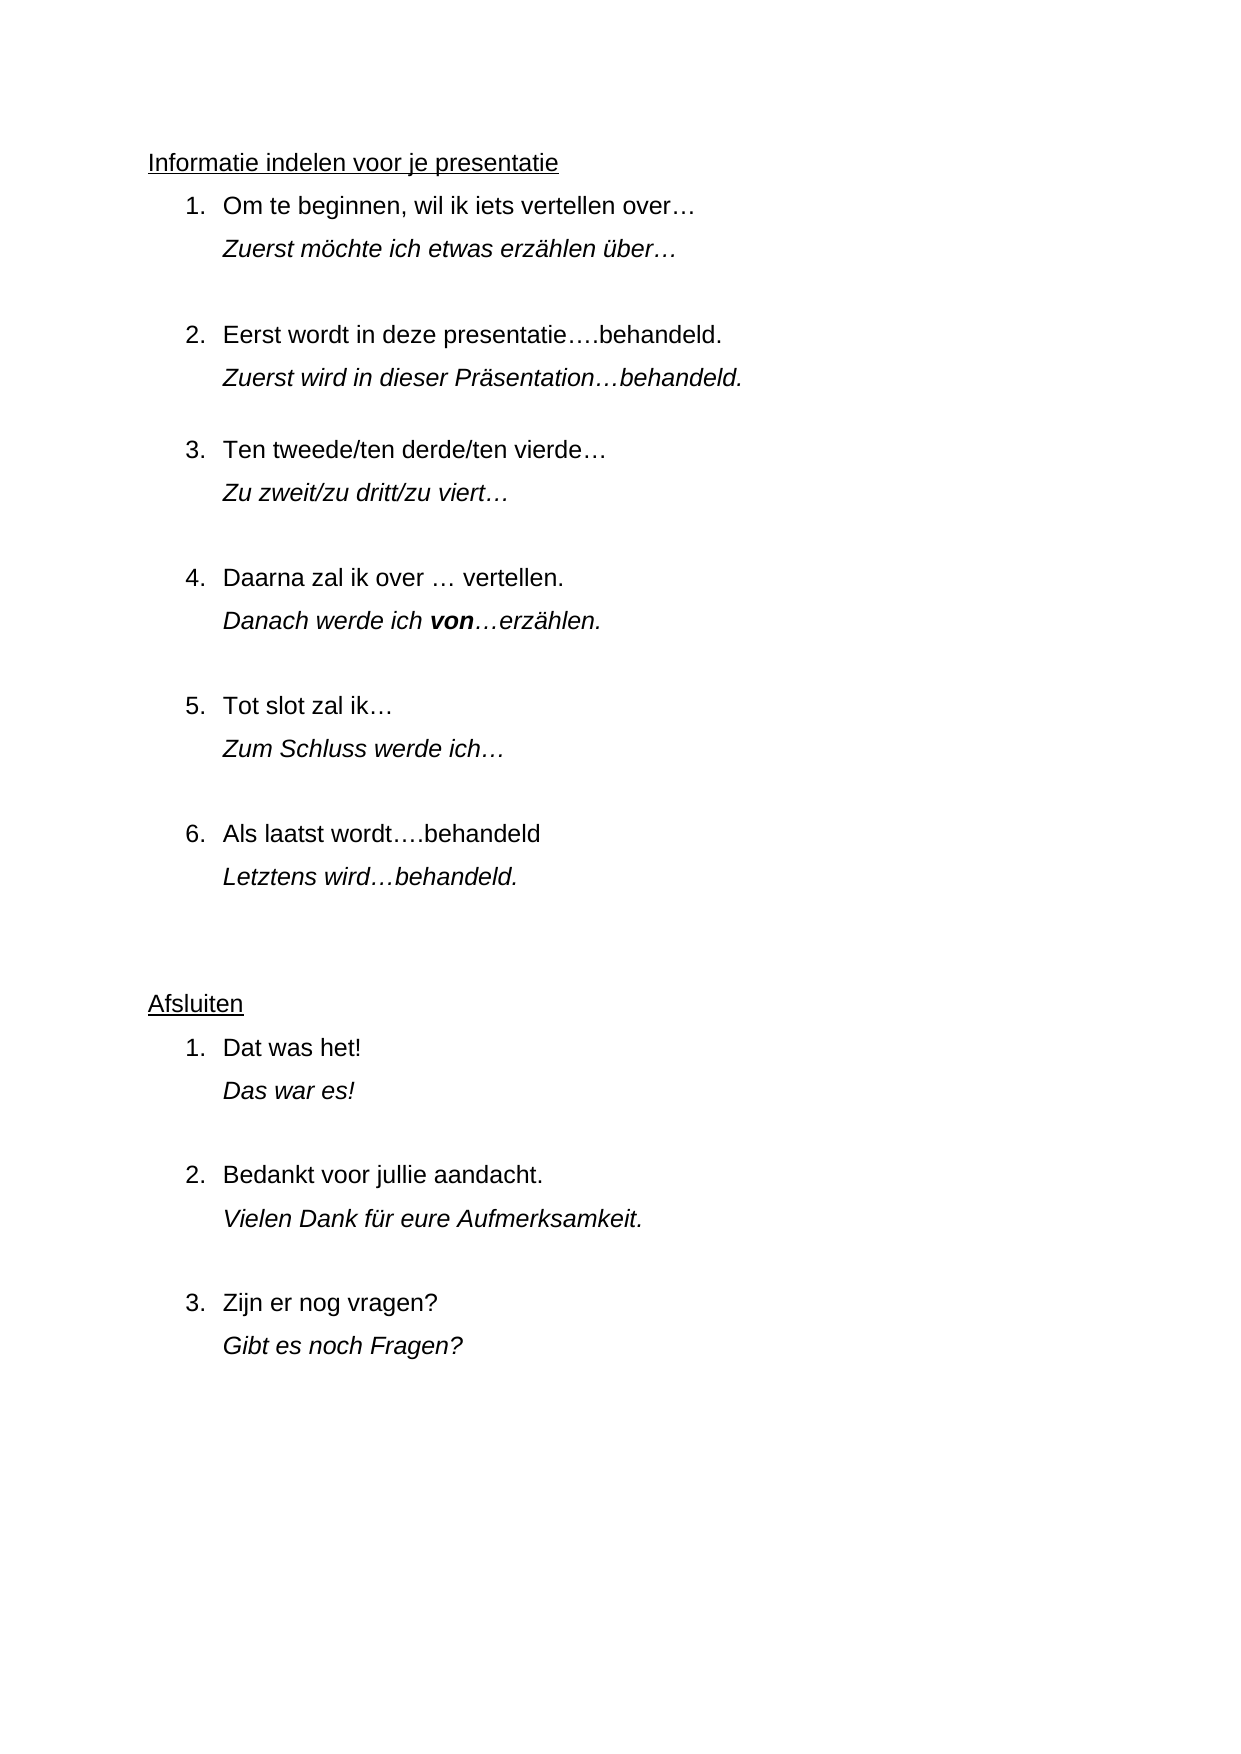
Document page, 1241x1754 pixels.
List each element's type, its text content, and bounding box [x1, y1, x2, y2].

list Om te beginnen, wil ik iets vertellen over… Zuerst möchte ich etwas erzählen über… [185, 191, 1093, 263]
list Dat was het! Das war es! [185, 1033, 1093, 1146]
list Als laatst wordt….behandeld Letztens wird…behandeld. [185, 818, 1093, 932]
list Tot slot zal ik… Zum Schluss werde ich… [185, 691, 1093, 804]
list Daarna zal ik over … vertellen. Danach werde ich von…erzählen. [185, 563, 1093, 677]
list Eerst wordt in deze presentatie….behandeld. Zuerst wird in dieser Präsentation…behandeld. [185, 320, 1093, 392]
list Bedankt voor jullie aandacht. Vielen Dank für eure Aufmerksamkeit. [185, 1160, 1093, 1274]
text Informatie indelen voor je presentatie [148, 148, 1093, 176]
list Zijn er nog vragen? Gibt es noch Fragen? [185, 1288, 1093, 1360]
list Ten tweede/ten derde/ten vierde… Zu zweit/zu dritt/zu viert… [185, 435, 1093, 549]
text Afsluiten [148, 989, 1093, 1018]
